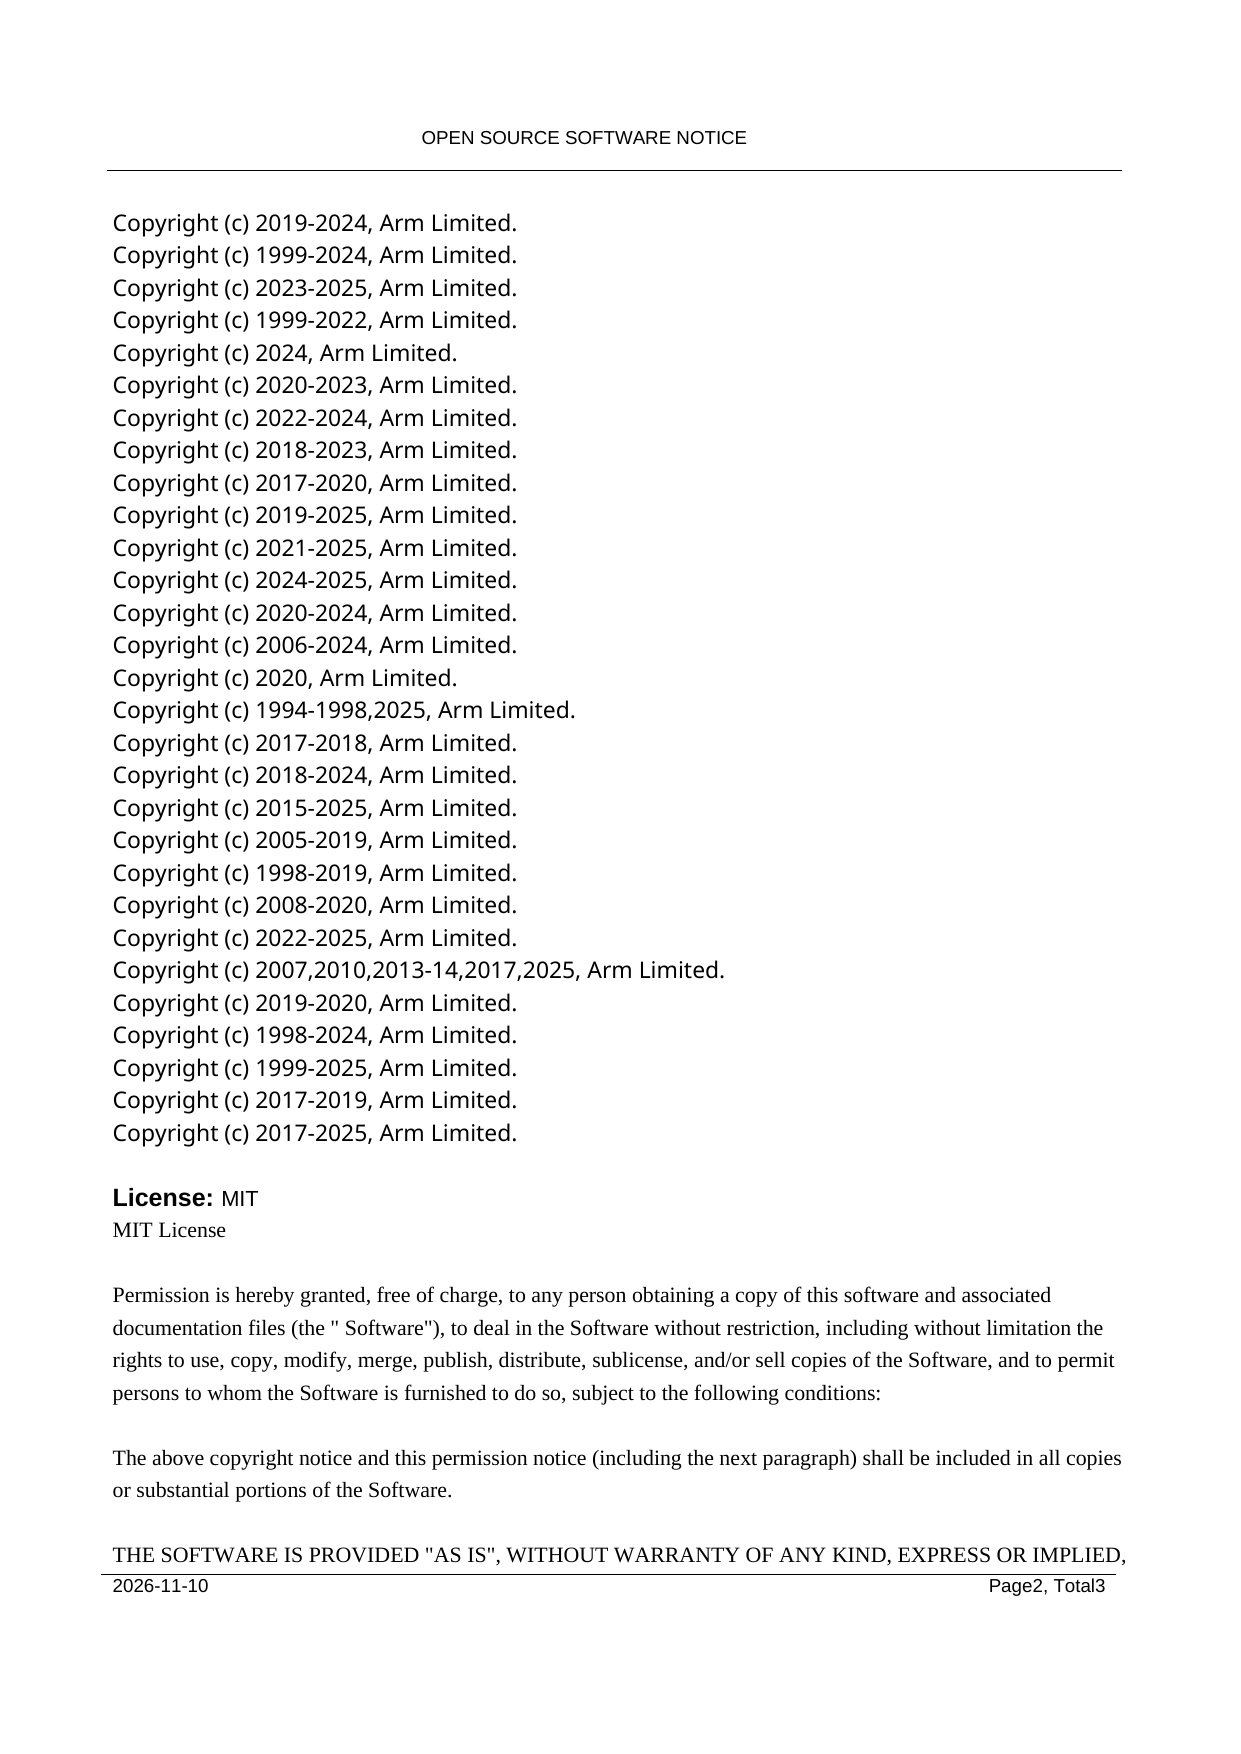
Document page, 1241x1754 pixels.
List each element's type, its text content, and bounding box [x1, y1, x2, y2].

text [112, 1214, 1128, 1571]
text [112, 206, 1128, 1181]
text License: MIT [112, 1181, 1128, 1214]
